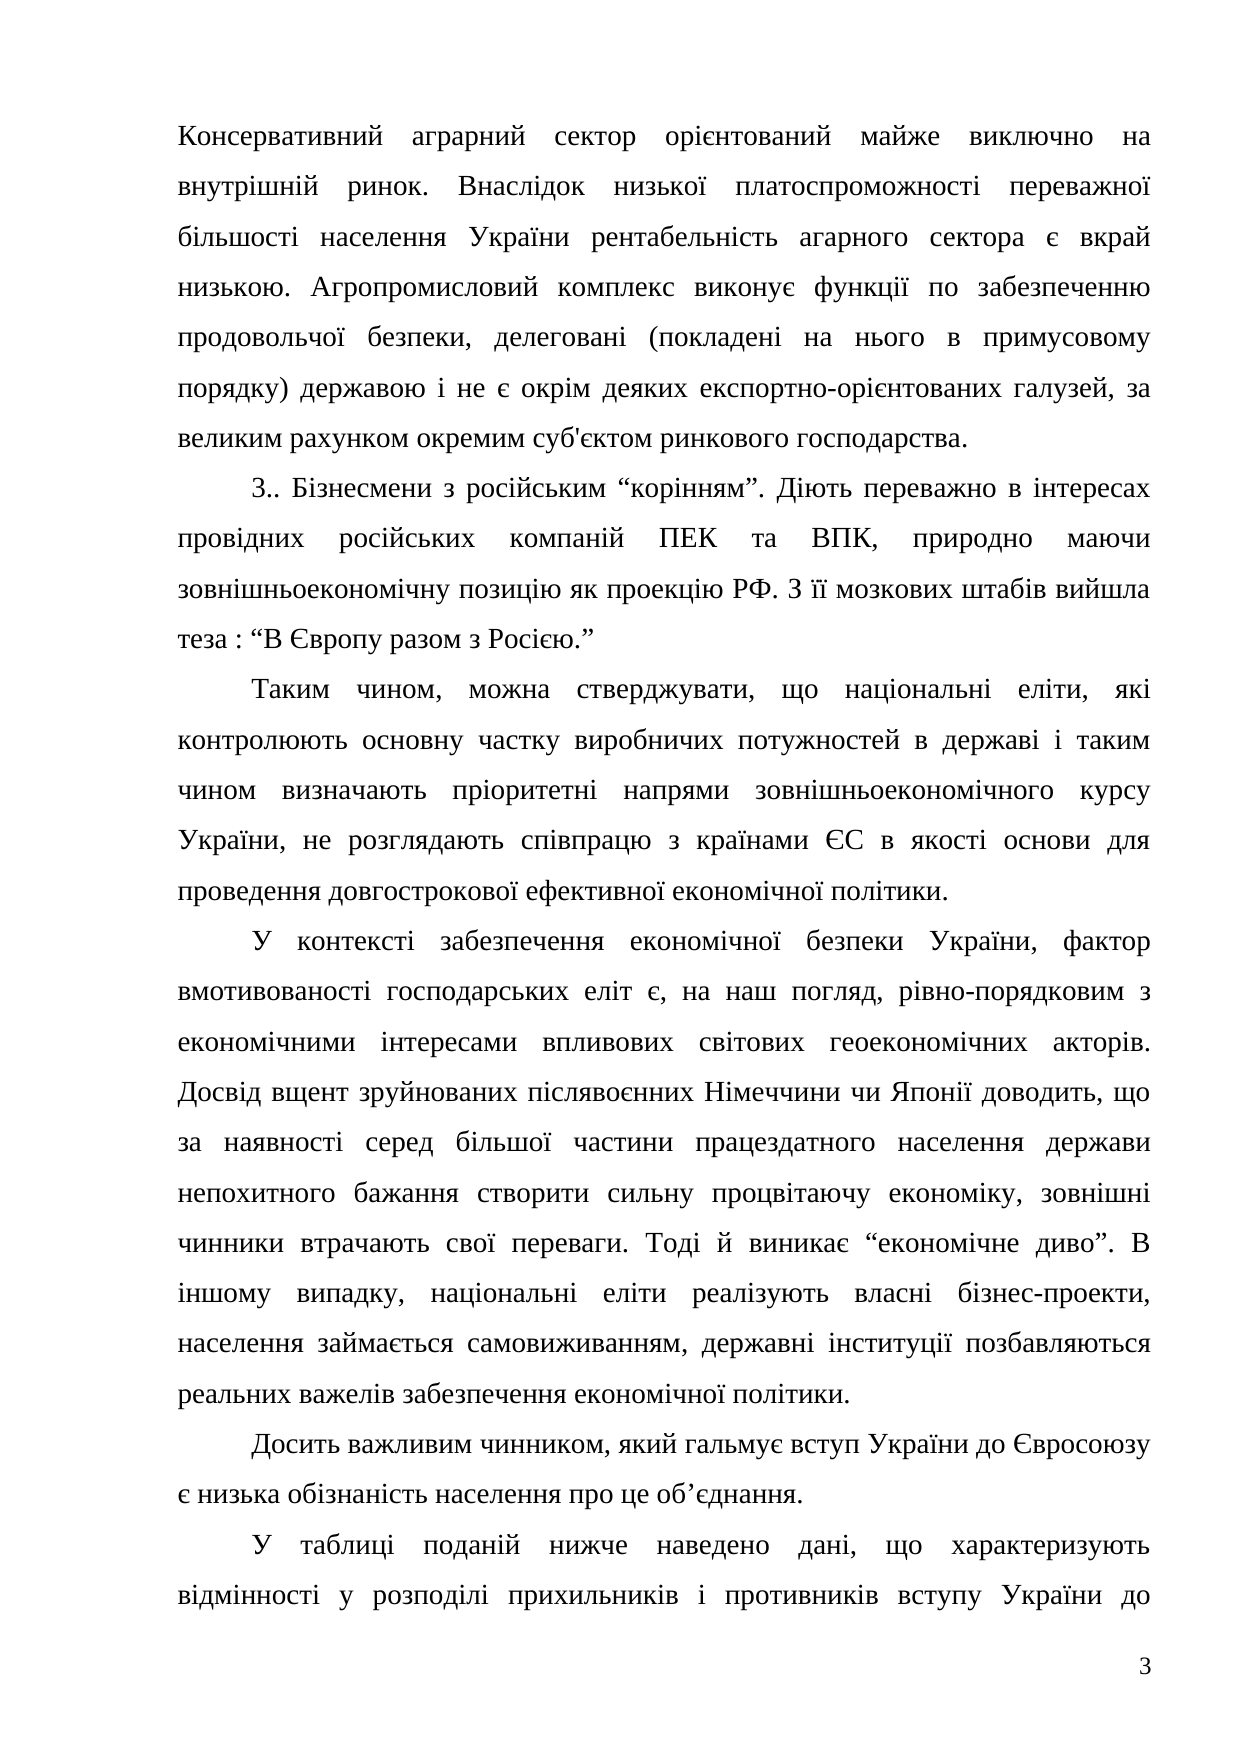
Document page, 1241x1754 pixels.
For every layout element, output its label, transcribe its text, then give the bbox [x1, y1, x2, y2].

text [177, 118, 1152, 453]
text У контексті забезпечення економічної безпеки України, фактор вмотивованості господарських еліт є, на наш погляд, рівно-порядковим з економічними інтересами впливових світових геоекономічних акторів. Досвід вщент зруйнованих післявоєнних Німеччини чи Японії доводить, що за наявності серед більшої частини працездатного населення держави непохитного бажання створити сильну процвітаючу економіку, зовнішні чинники втрачають свої переваги. Тоді й виникає “економічне диво”. В іншому випадку, національні еліти реалізують власні бізнес-проекти, населення займається самовиживанням, державні інституції позбавляються реальних важелів забезпечення економічної політики. [177, 923, 1152, 1409]
text Таким чином, можна стверджувати, що національні еліти, які контролюють основну частку виробничих потужностей в державі і таким чином визначають пріоритетні напрями зовнішньоекономічного курсу України, не розглядають співпрацю з країнами ЄС в якості основи для проведення довгострокової ефективної економічної політики. [177, 672, 1152, 906]
text Досить важливим чинником, який гальмує вступ України до Євросоюзу є низька обізнаність населення про це об’єднання. [177, 1426, 1152, 1510]
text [177, 1527, 1152, 1611]
text 3.. Бізнесмени з російським “корінням”. Діють переважно в інтересах провідних російських компаній ПЕК та ВПК, природно маючи зовнішньоекономічну позицію як проекцію РФ. З її мозкових штабів вийшла теза : “В Європу разом з Росією.” [177, 470, 1152, 655]
